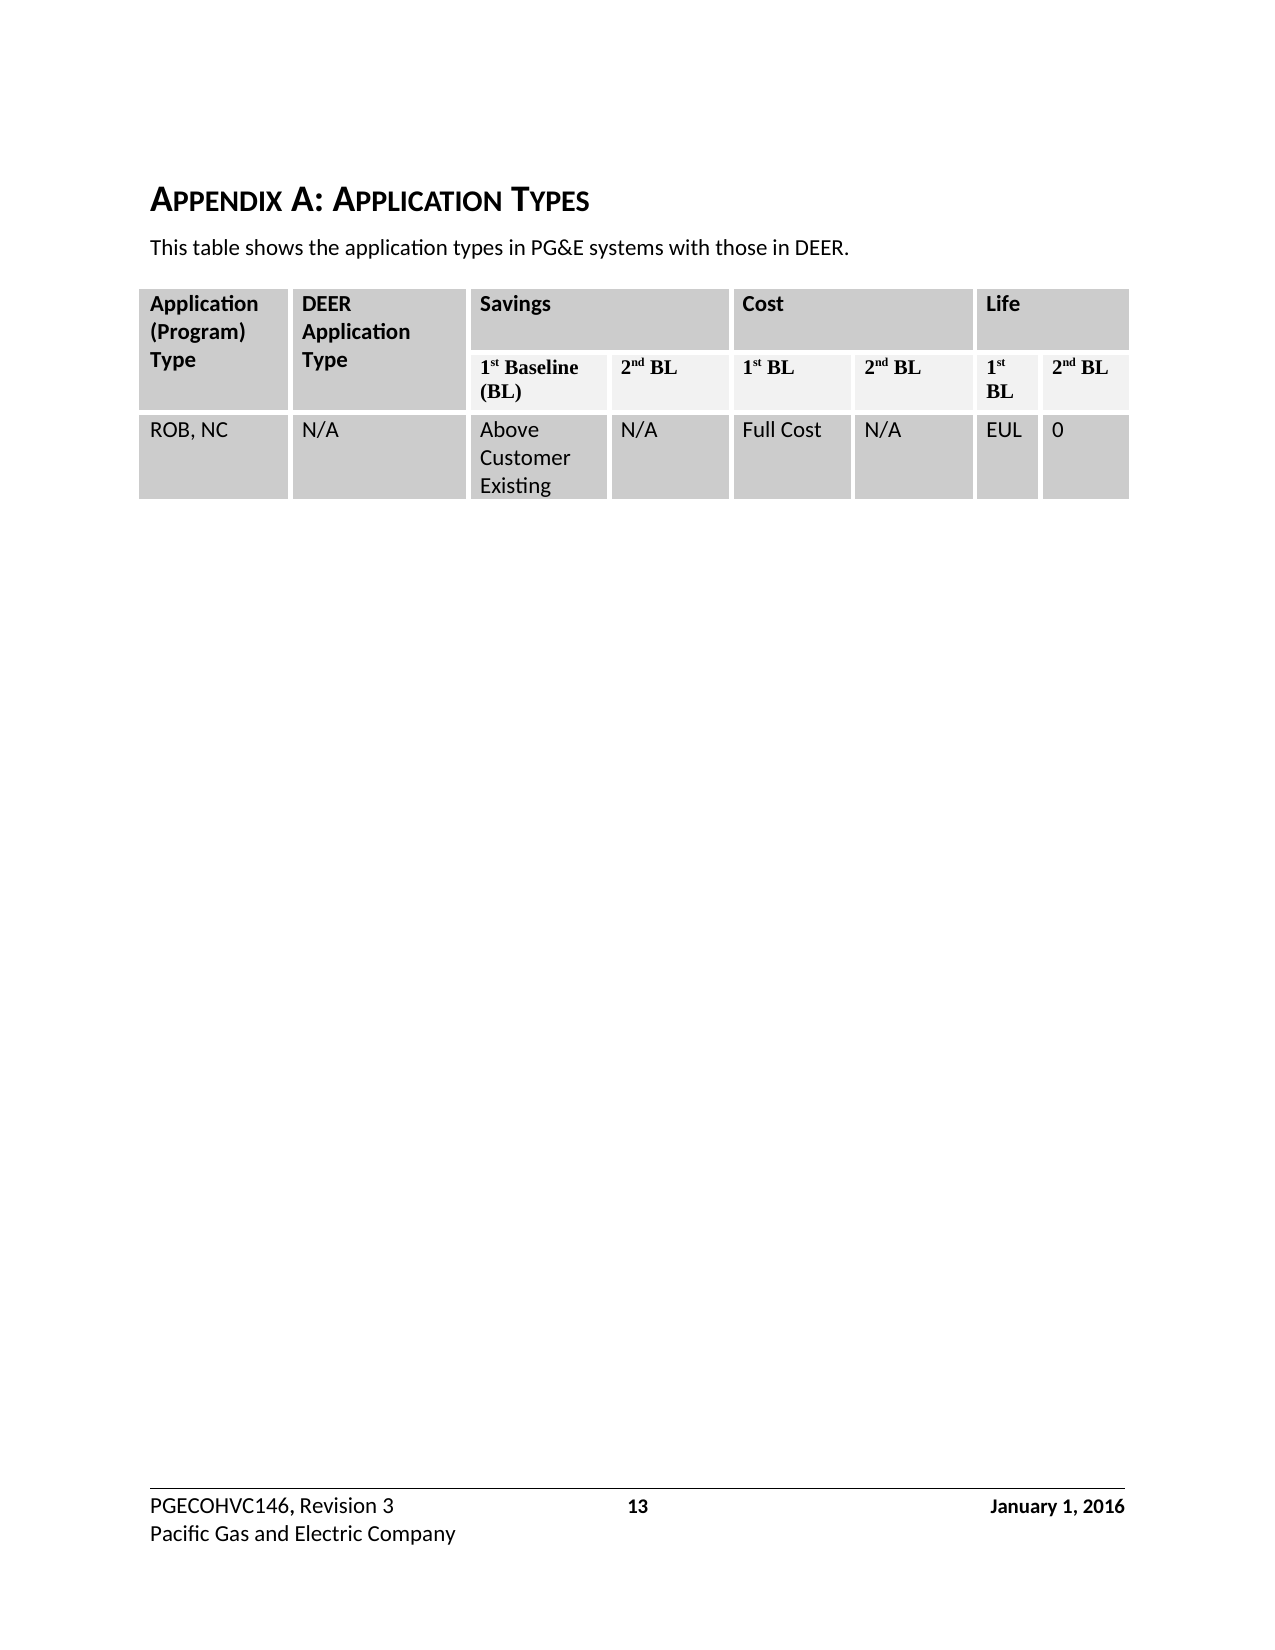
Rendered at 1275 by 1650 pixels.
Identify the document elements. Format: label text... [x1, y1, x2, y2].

table_cell N/A [855, 415, 973, 499]
table_header Cost [734, 289, 973, 350]
table_cell 2nd BL [612, 355, 729, 410]
table_header Life [977, 289, 1129, 350]
table_cell 1st BL [977, 355, 1038, 410]
table_cell 0 [1043, 415, 1129, 499]
table_cell 2nd BL [855, 355, 973, 410]
table_cell N/A [293, 415, 466, 499]
table_cell 1st Baseline (BL) [471, 355, 607, 410]
table_header DEER Application Type [293, 289, 466, 410]
table_cell 2nd BL [1043, 355, 1129, 410]
table_cell EUL [977, 415, 1038, 499]
text This table shows the application types in PG&E systems with those in DEER. [150, 233, 1125, 261]
subtitle Appendix A: Application Types [150, 175, 1125, 221]
table_cell ROB, NC [139, 415, 288, 499]
table_cell Full Cost [734, 415, 851, 499]
table_cell Above Customer Existing [471, 415, 607, 499]
table_cell 1st BL [734, 355, 851, 410]
table_cell N/A [612, 415, 729, 499]
table_header Application (Program) Type [139, 289, 288, 410]
table_header Savings [471, 289, 729, 350]
